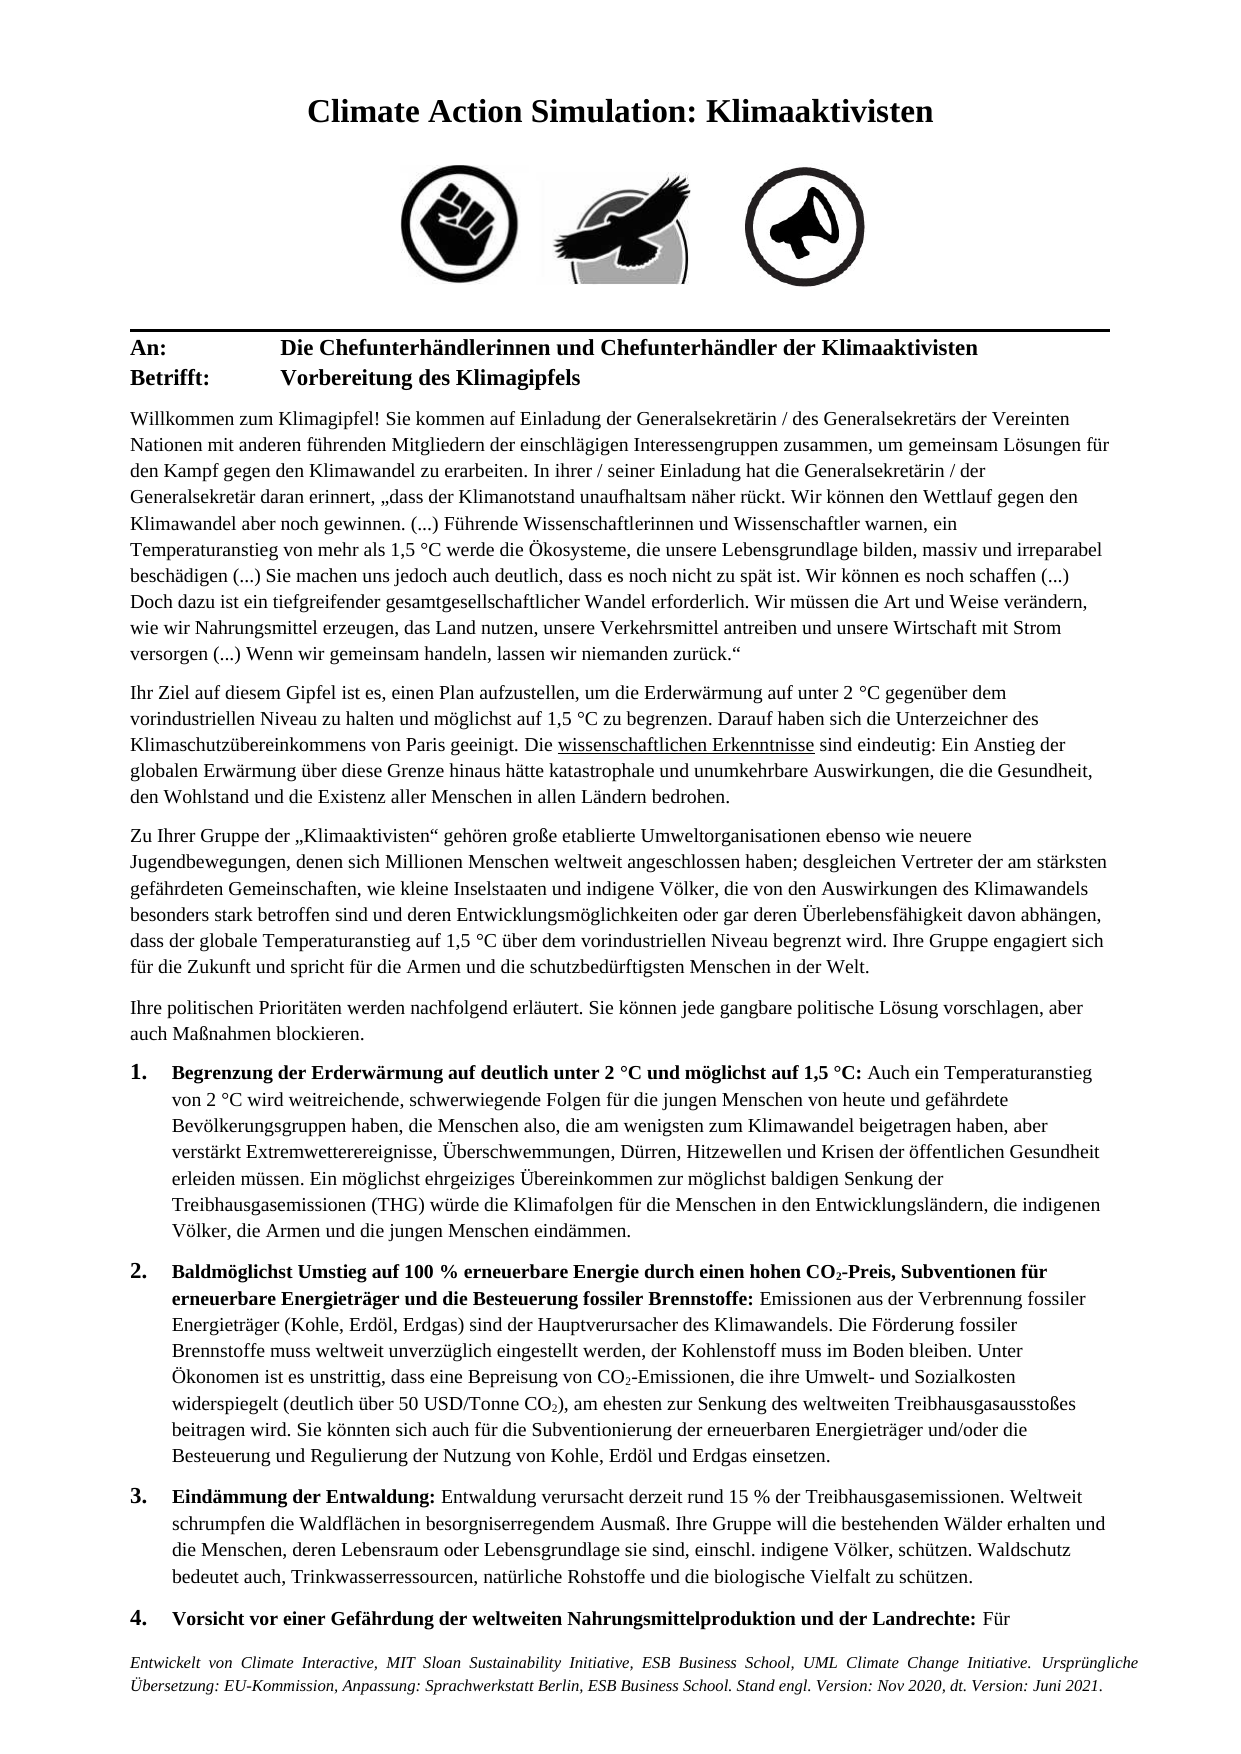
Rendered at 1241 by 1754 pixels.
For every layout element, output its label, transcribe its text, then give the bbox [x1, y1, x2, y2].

picture [400, 165, 691, 285]
subtitle Climate Action Simulation: Klimaaktivisten [130, 89, 1110, 131]
text Willkommen zum Klimagipfel! Sie kommen auf Einladung der Generalsekretärin / des Generalsekretärs der Vereinten Nationen mit anderen führenden Mitgliedern der einschlägigen Interessengruppen zusammen, um gemeinsam Lösungen für den Kampf gegen den Klimawandel zu erarbeiten. In ihrer / seiner Einladung hat die Generalsekretärin / der Generalsekretär daran erinnert, „dass der Klimanotstand unaufhaltsam näher rückt. Wir können den Wettlauf gegen den Klimawandel aber noch gewinnen. (...) Führende Wissenschaftlerinnen und Wissenschaftler warnen, ein Temperaturanstieg von mehr als 1,5 °C werde die Ökosysteme, die unsere Lebensgrundlage bilden, massiv und irreparabel beschädigen (...) Sie machen uns jedoch auch deutlich, dass es noch nicht zu spät ist. Wir können es noch schaffen (...) Doch dazu ist ein tiefgreifender gesamtgesellschaftlicher Wandel erforderlich. Wir müssen die Art und Weise verändern, wie wir Nahrungsmittel erzeugen, das Land nutzen, unsere Verkehrsmittel antreiben und unsere Wirtschaft mit Strom versorgen (...) Wenn wir gemeinsam handeln, lassen wir niemanden zurück.“ [130, 407, 1110, 665]
text Betrifft: Vorbereitung des Klimagipfels [130, 364, 1110, 391]
text Ihre politischen Prioritäten werden nachfolgend erläutert. Sie können jede gangbare politische Lösung vorschlagen, aber auch Maßnahmen blockieren. [130, 996, 1110, 1044]
text Ihr Ziel auf diesem Gipfel ist es, einen Plan aufzustellen, um die Erderwärmung auf unter 2 °C gegenüber dem vorindustriellen Niveau zu halten und möglichst auf 1,5 °C zu begrenzen. Darauf haben sich die Unterzeichner des Klimaschutzübereinkommens von Paris geeinigt. Die wissenschaftlichen Erkenntnisse sind eindeutig: Ein Anstieg der globalen Erwärmung über diese Grenze hinaus hätte katastrophale und unumkehrbare Auswirkungen, die die Gesundheit, den Wohlstand und die Existenz aller Menschen in allen Ländern bedrohen. [130, 681, 1110, 808]
list Eindämmung der Entwaldung: Entwaldung verursacht derzeit rund 15 % der Treibhausgasemissionen. Weltweit schrumpfen die Waldflächen in besorgniserregendem Ausmaß. Ihre Gruppe will die bestehenden Wälder erhalten und die Menschen, deren Lebensraum oder Lebensgrundlage sie sind, einschl. indigene Völker, schützen. Waldschutz bedeutet auch, Trinkwasserressourcen, natürliche Rohstoffe und die biologische Vielfalt zu schützen. [130, 1483, 1110, 1587]
text Zu Ihrer Gruppe der „Klimaaktivisten“ gehören große etablierte Umweltorganisationen ebenso wie neuere Jugendbewegungen, denen sich Millionen Menschen weltweit angeschlossen haben; desgleichen Vertreter der am stärksten gefährdeten Gemeinschaften, wie kleine Inselstaaten und indigene Völker, die von den Auswirkungen des Klimawandels besonders stark betroffen sind und deren Entwicklungsmöglichkeiten oder gar deren Überlebensfähigkeit davon abhängen, dass der globale Temperaturanstieg auf 1,5 °C über dem vorindustriellen Niveau begrenzt wird. Ihre Gruppe engagiert sich für die Zukunft und spricht für die Armen und die schutzbedürftigsten Menschen in der Welt. [130, 824, 1110, 978]
list Begrenzung der Erderwärmung auf deutlich unter 2 °C und möglichst auf 1,5 °C: Auch ein Temperaturanstieg von 2 °C wird weitreichende, schwerwiegende Folgen für die jungen Menschen von heute und gefährdete Bevölkerungsgruppen haben, die Menschen also, die am wenigsten zum Klimawandel beigetragen haben, aber verstärkt Extremwetterereignisse, Überschwemmungen, Dürren, Hitzewellen und Krisen der öffentlichen Gesundheit erleiden müssen. Ein möglichst ehrgeiziges Übereinkommen zur möglichst baldigen Senkung der Treibhausgasemissionen (THG) würde die Klimafolgen für die Menschen in den Entwicklungsländern, die indigenen Völker, die Armen und die jungen Menschen eindämmen. [130, 1058, 1110, 1242]
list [130, 1603, 1110, 1631]
text An: Die Chefunterhändlerinnen und Chefunterhändler der Klimaaktivisten [130, 332, 1110, 360]
list Baldmöglichst Umstieg auf 100 % erneuerbare Energie durch einen hohen CO2-Preis, Subventionen für erneuerbare Energieträger und die Besteuerung fossiler Brennstoffe: Emissionen aus der Verbrennung fossiler Energieträger (Kohle, Erdöl, Erdgas) sind der Hauptverursacher des Klimawandels. Die Förderung fossiler Brennstoffe muss weltweit unverzüglich eingestellt werden, der Kohlenstoff muss im Boden bleiben. Unter Ökonomen ist es unstrittig, dass eine Bepreisung von CO2-Emissionen, die ihre Umwelt- und Sozialkosten widerspiegelt (deutlich über 50 USD/Tonne CO2), am ehesten zur Senkung des weltweiten Treibhausgasausstoßes beitragen wird. Sie könnten sich auch für die Subventionierung der erneuerbaren Energieträger und/oder die Besteuerung und Regulierung der Nutzung von Kohle, Erdöl und Erdgas einsetzen. [130, 1257, 1110, 1467]
